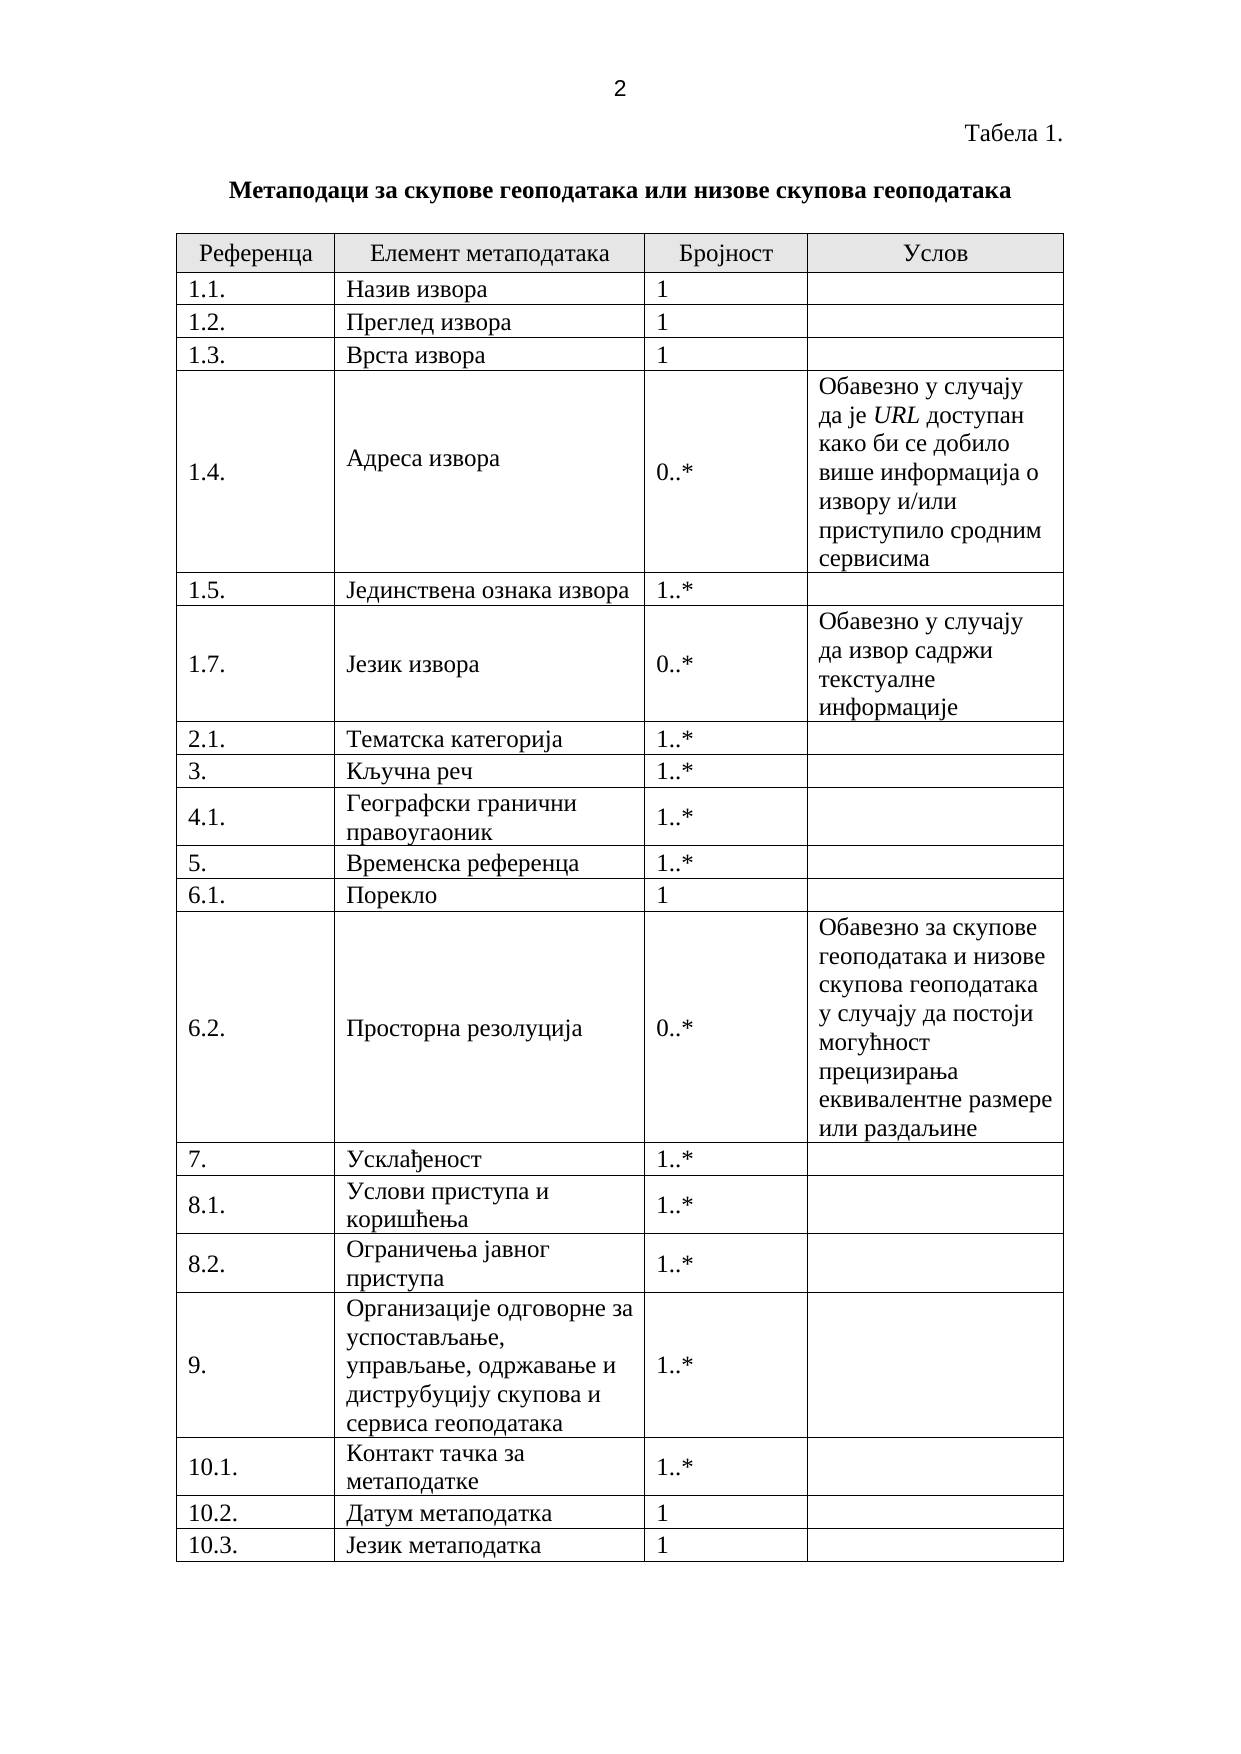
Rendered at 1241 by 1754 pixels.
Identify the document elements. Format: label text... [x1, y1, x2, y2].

table_cell 10.3. [177, 1529, 334, 1561]
table_cell [808, 1496, 1063, 1528]
table_cell 1.7. [177, 606, 334, 721]
table_cell [808, 338, 1063, 370]
table_cell 1 [645, 273, 807, 304]
table_cell 1 [645, 305, 807, 337]
table_cell [808, 722, 1063, 754]
table_cell 1.4. [177, 371, 334, 572]
table_cell Јединствена ознака извора [335, 573, 644, 605]
table_cell Контакт тачка за метаподатке [335, 1438, 644, 1495]
table_header Елемент метаподатака [335, 234, 644, 272]
table_cell Усклађеност [335, 1143, 644, 1175]
table_cell Организације одговорне за успостављање, управљање, одржавање и диструбуцију скупова и сервиса геоподатака [335, 1293, 644, 1437]
table_cell 0..* [645, 606, 807, 721]
table_cell 8.1. [177, 1176, 334, 1233]
table_cell [808, 1293, 1063, 1437]
table_cell Језик извора [335, 606, 644, 721]
table_cell 1..* [645, 846, 807, 878]
table_cell 1.3. [177, 338, 334, 370]
table_cell [808, 788, 1063, 845]
table_cell 1 [645, 338, 807, 370]
table_header Бројност [645, 234, 807, 272]
table_cell 3. [177, 755, 334, 787]
table_cell 1..* [645, 722, 807, 754]
table_cell 1 [645, 1496, 807, 1528]
table_cell Географски гранични правоугаоник [335, 788, 644, 845]
table_cell Просторна резолуција [335, 912, 644, 1142]
table_cell 1.5. [177, 573, 334, 605]
table_cell Кључна реч [335, 755, 644, 787]
table_cell [808, 1176, 1063, 1233]
table_header Референца [177, 234, 334, 272]
table_cell Врста извора [335, 338, 644, 370]
table_cell Порекло [335, 879, 644, 911]
table_cell 1.2. [177, 305, 334, 337]
table_cell 7. [177, 1143, 334, 1175]
table_cell 1..* [645, 1176, 807, 1233]
table_cell 1..* [645, 1438, 807, 1495]
table_cell Ограничења јавног приступа [335, 1234, 644, 1292]
table_cell Обавезно у случају да је URL доступан како би се добило више информација о извору и/или приступило сродним сервисима [808, 371, 1063, 572]
table_cell 1.1. [177, 273, 334, 304]
table_cell [808, 305, 1063, 337]
table_cell Датум метаподатка [335, 1496, 644, 1528]
table_cell [808, 1234, 1063, 1292]
text Метаподаци за скупове геоподатака или низове скупова геоподатака [177, 176, 1063, 204]
table_cell Назив извора [335, 273, 644, 304]
table_cell [808, 273, 1063, 304]
table_cell Тематска категорија [335, 722, 644, 754]
table_cell 1..* [645, 1143, 807, 1175]
table_cell [808, 879, 1063, 911]
table_cell Обавезно за скупове геоподатака и низове скупова геоподатака у случају да постоји могућност прецизирања еквивалентне размере или раздаљине [808, 912, 1063, 1142]
table_cell [808, 1143, 1063, 1175]
table_cell 9. [177, 1293, 334, 1437]
table_cell [808, 1529, 1063, 1561]
table_cell 1..* [645, 1293, 807, 1437]
table_cell Адреса извора [335, 371, 644, 572]
table_header Услов [808, 234, 1063, 272]
table_cell 1..* [645, 788, 807, 845]
table_cell 1..* [645, 755, 807, 787]
table_cell Обавезно у случају да извор садржи текстуалне информације [808, 606, 1063, 721]
table_cell 8.2. [177, 1234, 334, 1292]
table_cell Преглед извора [335, 305, 644, 337]
table_cell 6.2. [177, 912, 334, 1142]
text Табела 1. [177, 118, 1063, 147]
table_cell 0..* [645, 912, 807, 1142]
table_cell 0..* [645, 371, 807, 572]
table_cell 1 [645, 1529, 807, 1561]
table_cell [808, 573, 1063, 605]
table_cell Језик метаподатка [335, 1529, 644, 1561]
table_cell 1..* [645, 573, 807, 605]
table_cell 2.1. [177, 722, 334, 754]
table_cell 1 [645, 879, 807, 911]
table_cell 5. [177, 846, 334, 878]
table_cell 1..* [645, 1234, 807, 1292]
table_cell [808, 1438, 1063, 1495]
table_cell 10.1. [177, 1438, 334, 1495]
table_cell Услови приступа и коришћења [335, 1176, 644, 1233]
table_cell 10.2. [177, 1496, 334, 1528]
table_cell 4.1. [177, 788, 334, 845]
table_cell 6.1. [177, 879, 334, 911]
table_cell Временска референца [335, 846, 644, 878]
table_cell [808, 755, 1063, 787]
table_cell [808, 846, 1063, 878]
